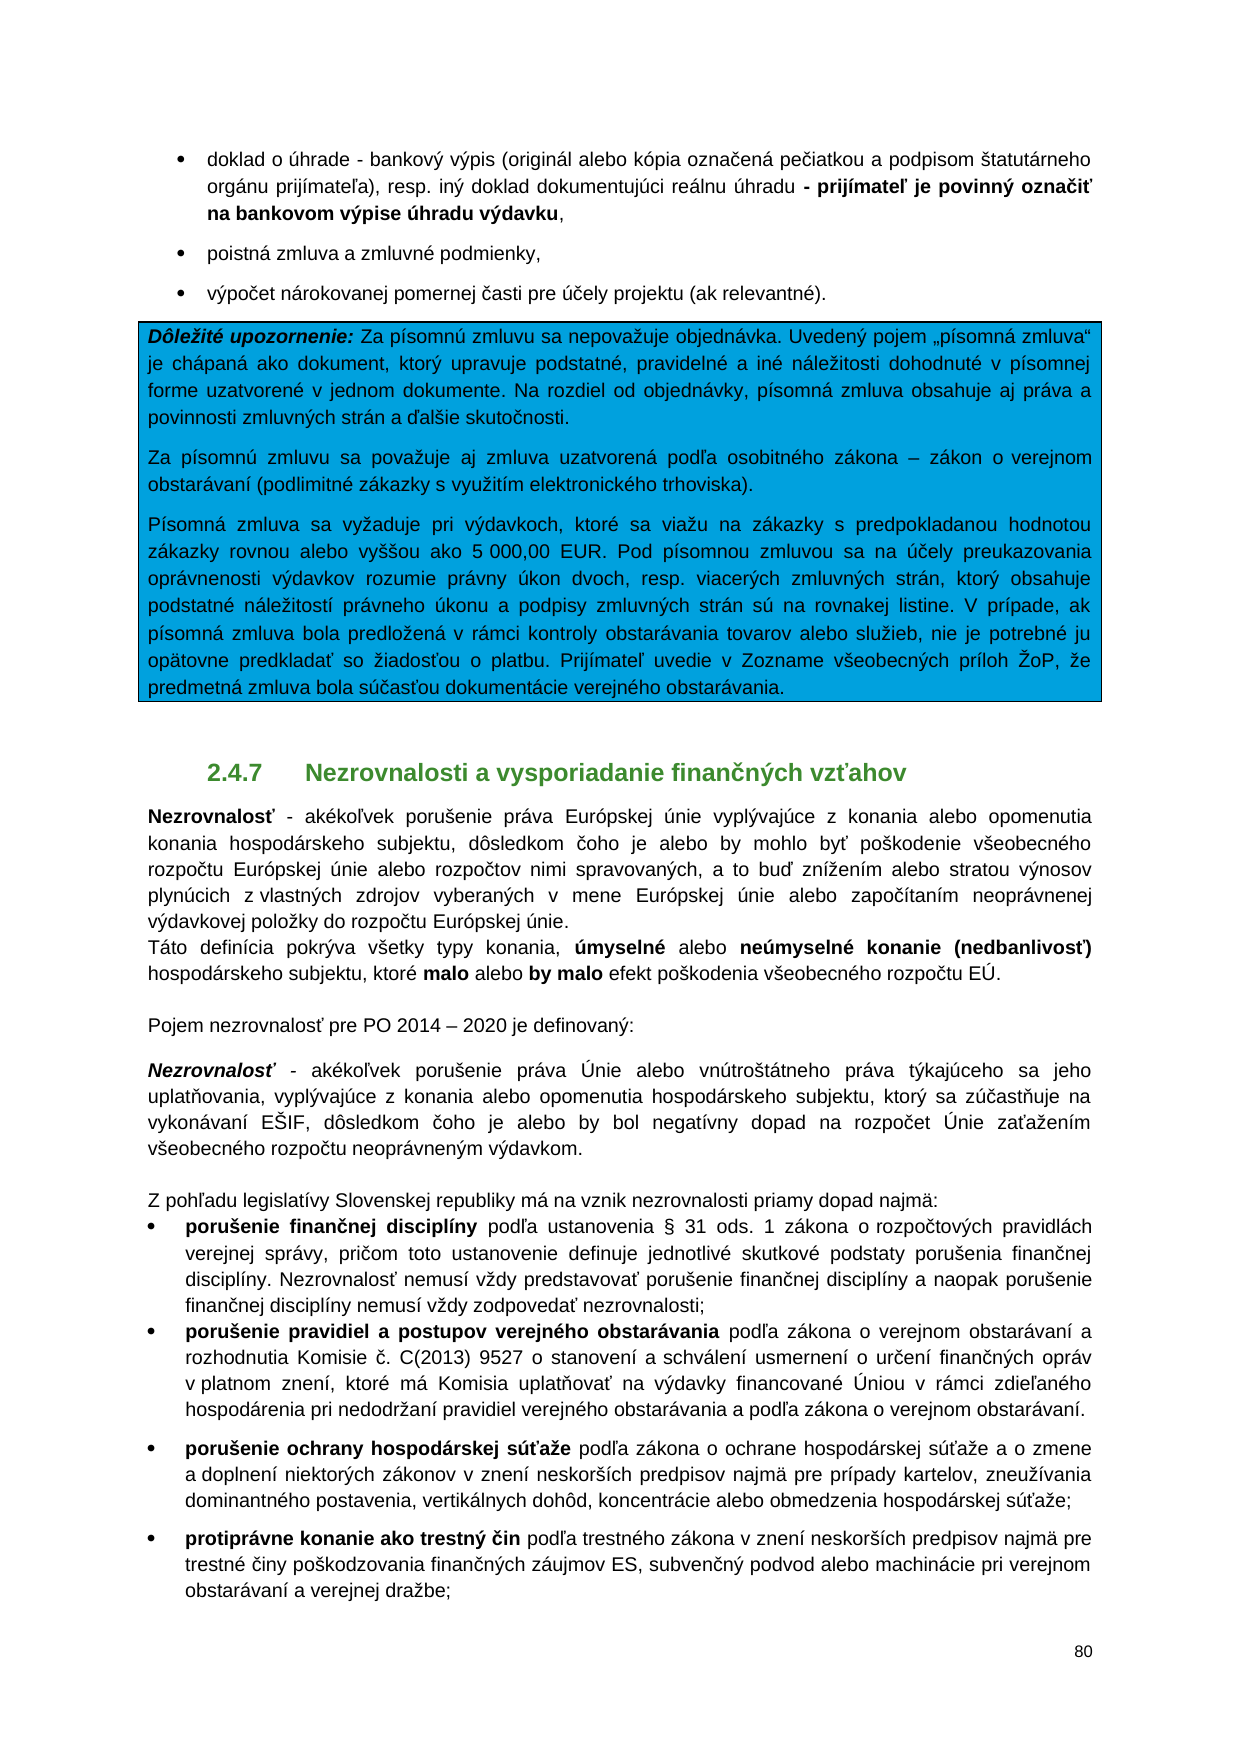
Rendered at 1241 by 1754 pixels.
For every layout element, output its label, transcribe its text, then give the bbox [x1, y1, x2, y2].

text Dôležité upozornenie: Za písomnú zmluvu sa nepovažuje objednávka. Uvedený pojem „písomná zmluva“ je chápaná ako dokument, ktorý upravuje podstatné, pravidelné a iné náležitosti dohodnuté v písomnej forme uzatvorené v jednom dokumente. Na rozdiel od objednávky, písomná zmluva obsahuje aj práva a povinnosti zmluvných strán a ďalšie skutočnosti. [139, 323, 1101, 429]
text Z pohľadu legislatívy Slovenskej republiky má na vznik nezrovnalosti priamy dopad najmä: [148, 1189, 1092, 1212]
list protiprávne konanie ako trestný čin podľa trestného zákona v znení neskorších predpisov najmä pre trestné činy poškodzovania finančných záujmov ES, subvenčný podvod alebo machinácie pri verejnom obstarávaní a verejnej dražbe; [148, 1527, 1092, 1602]
list výpočet nárokovanej pomernej časti pre účely projektu (ak relevantné). [177, 282, 1092, 304]
subtitle Nezrovnalosti a vysporiadanie finančných vzťahov [207, 758, 1092, 787]
text Nezrovnalosť - akékoľvek porušenie práva Európskej únie vyplývajúce z konania alebo opomenutia konania hospodárskeho subjektu, dôsledkom čoho je alebo by mohlo byť poškodenie všeobecného rozpočtu Európskej únie alebo rozpočtov nimi spravovaných, a to buď znížením alebo stratou výnosov plynúcich z vlastných zdrojov vyberaných v mene Európskej únie alebo započítaním neoprávnenej výdavkovej položky do rozpočtu Európskej únie. [148, 805, 1092, 932]
list porušenie pravidiel a postupov verejného obstarávania podľa zákona o verejnom obstarávaní a rozhodnutia Komisie č. C(2013) 9527 o stanovení a schválení usmernení o určení finančných opráv v platnom znení, ktoré má Komisia uplatňovať na výdavky financované Úniou v rámci zdieľaného hospodárenia pri nedodržaní pravidiel verejného obstarávania a podľa zákona o verejnom obstarávaní. [148, 1319, 1092, 1421]
text Písomná zmluva sa vyžaduje pri výdavkoch, ktoré sa viažu na zákazky s predpokladanou hodnotou zákazky rovnou alebo vyššou ako 5 000,00 EUR. Pod písomnou zmluvou sa na účely preukazovania oprávnenosti výdavkov rozumie právny úkon dvoch, resp. viacerých zmluvných strán, ktorý obsahuje podstatné náležitostí právneho úkonu a podpisy zmluvných strán sú na rovnakej listine. V prípade, ak písomná zmluva bola predložená v rámci kontroly obstarávania tovarov alebo služieb, nie je potrebné ju opätovne predkladať so žiadosťou o platbu. Prijímateľ uvedie v Zozname všeobecných príloh ŽoP, že predmetná zmluva bola súčasťou dokumentácie verejného obstarávania. [139, 509, 1101, 701]
text Za písomnú zmluvu sa považuje aj zmluva uzatvorená podľa osobitného zákona – zákon o verejnom obstarávaní (podlimitné zákazky s využitím elektronického trhoviska). [139, 443, 1101, 496]
text Pojem nezrovnalosť pre PO 2014 – 2020 je definovaný: [148, 1014, 1092, 1036]
text Táto definícia pokrýva všetky typy konania, úmyselné alebo neúmyselné konanie (nedbanlivosť) hospodárskeho subjektu, ktoré malo alebo by malo efekt poškodenia všeobecného rozpočtu EÚ. [148, 936, 1092, 984]
list porušenie ochrany hospodárskej súťaže podľa zákona o ochrane hospodárskej súťaže a o zmene a doplnení niektorých zákonov v znení neskorších predpisov najmä pre prípady kartelov, zneužívania dominantného postavenia, vertikálnych dohôd, koncentrácie alebo obmedzenia hospodárskej súťaže; [148, 1436, 1092, 1511]
list porušenie finančnej disciplíny podľa ustanovenia § 31 ods. 1 zákona o rozpočtových pravidlách verejnej správy, pričom toto ustanovenie definuje jednotlivé skutkové podstaty porušenia finančnej disciplíny. Nezrovnalosť nemusí vždy predstavovať porušenie finančnej disciplíny a naopak porušenie finančnej disciplíny nemusí vždy zodpovedať nezrovnalosti; [148, 1215, 1092, 1316]
list poistná zmluva a zmluvné podmienky, [177, 242, 1092, 265]
text Nezrovnalosť - akékoľvek porušenie práva Únie alebo vnútroštátneho práva týkajúceho sa jeho uplatňovania, vyplývajúce z konania alebo opomenutia hospodárskeho subjektu, ktorý sa zúčastňuje na vykonávaní EŠIF, dôsledkom čoho je alebo by bol negatívny dopad na rozpočet Únie zaťažením všeobecného rozpočtu neoprávneným výdavkom. [148, 1059, 1092, 1160]
